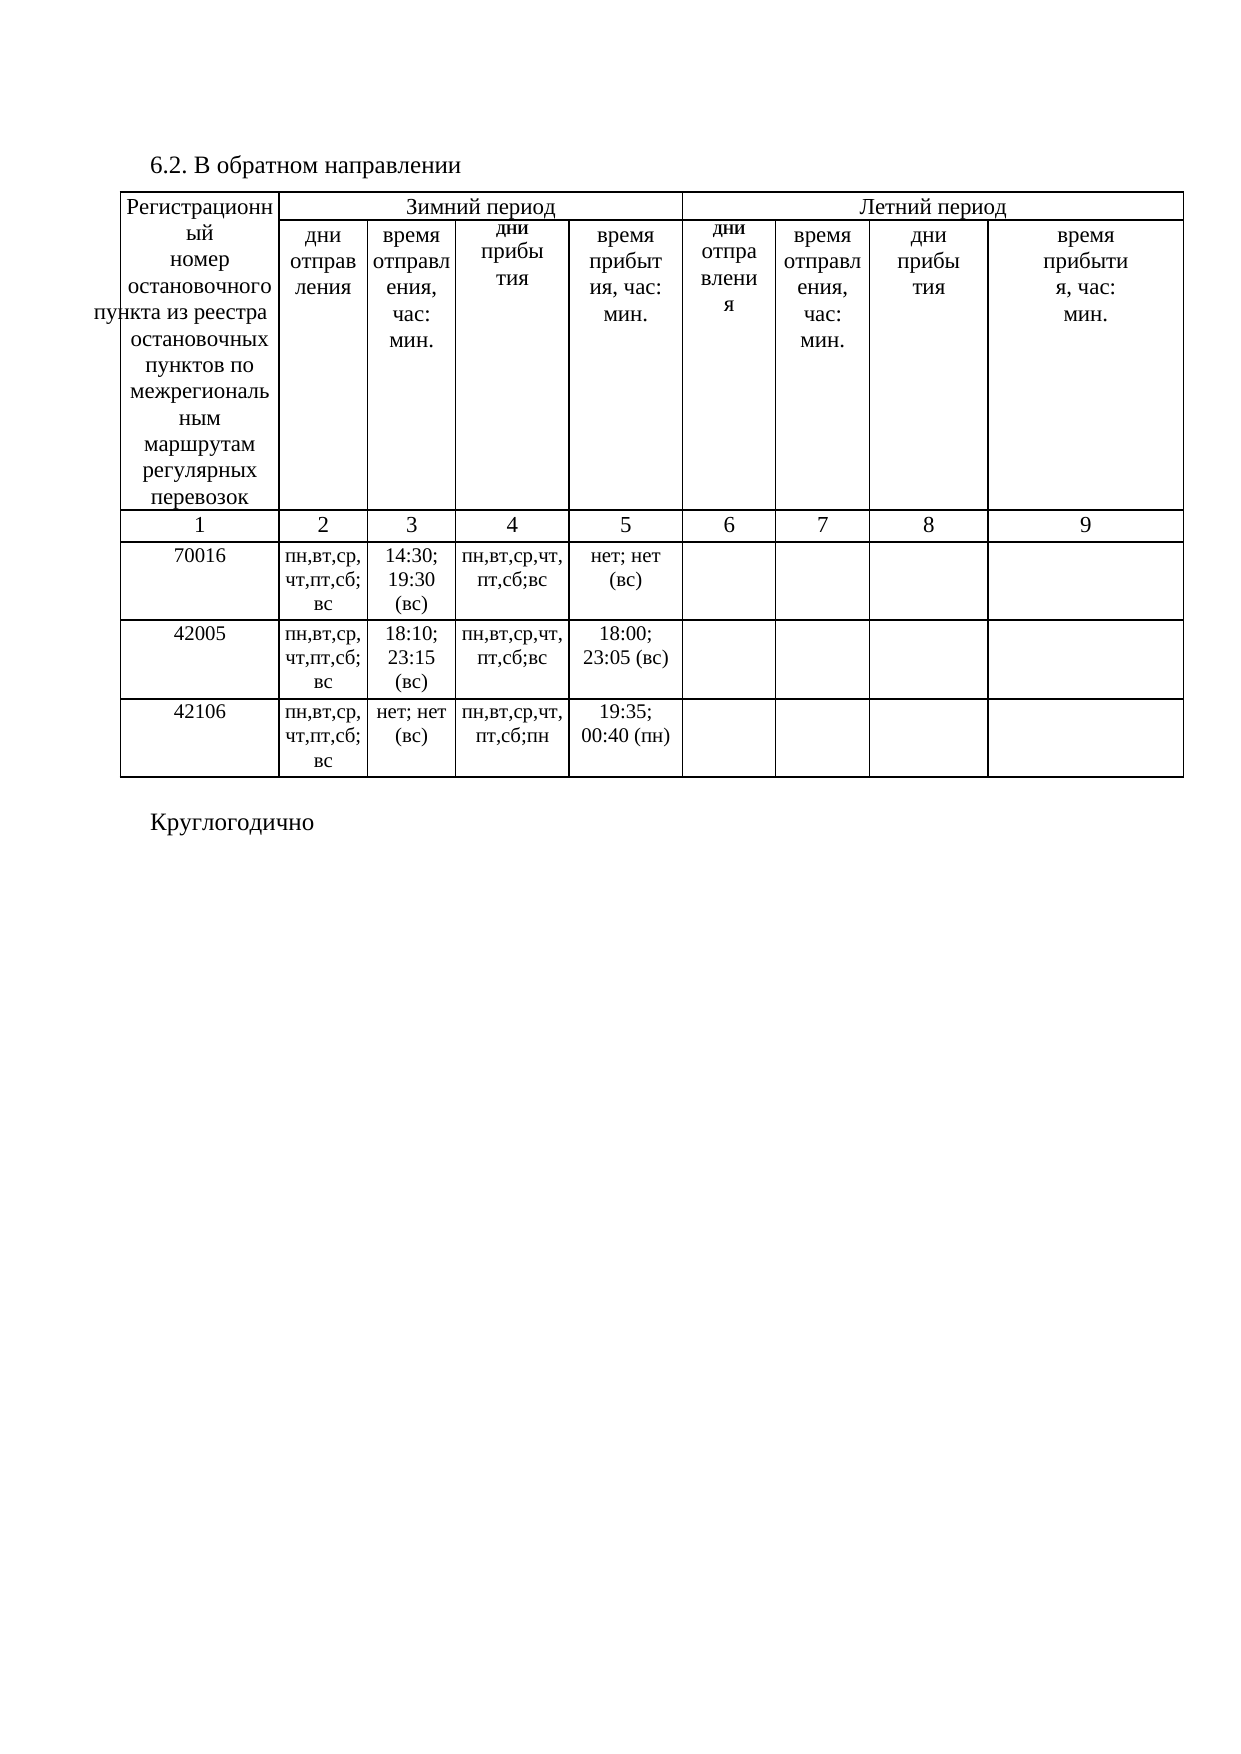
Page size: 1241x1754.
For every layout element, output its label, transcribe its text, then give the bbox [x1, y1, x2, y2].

table_cell [989, 621, 1183, 698]
table_cell [683, 621, 775, 698]
table_cell 9 [989, 511, 1183, 541]
table_cell 7 [776, 511, 869, 541]
table_cell пн,вт,ср,чт,пт,сб;пн [456, 700, 568, 776]
table_cell пн,вт,ср,чт,пт,сб;вс [456, 543, 568, 619]
table_cell время прибыт ия, час: мин. [570, 221, 682, 509]
text Круглогодично [150, 807, 1090, 835]
table_cell 70016 [121, 543, 278, 619]
table_cell 18:00; 23:05 (вс) [570, 621, 682, 698]
text 6.2. В обратном направлении [150, 150, 1090, 179]
table_cell 6 [683, 511, 775, 541]
table_cell 19:35; 00:40 (пн) [570, 700, 682, 776]
table_cell [989, 700, 1183, 776]
table_cell 5 [570, 511, 682, 541]
table_cell 42106 [121, 700, 278, 776]
table_cell время отправл ения, час: мин. [776, 221, 869, 509]
table_cell 3 [368, 511, 455, 541]
table_cell [683, 700, 775, 776]
table_cell [870, 621, 987, 698]
table_cell дни прибы тия [870, 221, 987, 509]
table_cell 18:10; 23:15 (вс) [368, 621, 455, 698]
table_cell [776, 621, 869, 698]
table_cell 1 [121, 511, 278, 541]
table_cell [776, 700, 869, 776]
table_header Регистрационный номер остановочного пункта из реестра остановочных пунктов по межрегиональным маршрутам регулярных перевозок [121, 193, 278, 509]
table_cell ДНИ прибы тия [456, 221, 568, 509]
table_cell 42005 [121, 621, 278, 698]
table_cell [870, 543, 987, 619]
table_cell время отправл ения, час: мин. [368, 221, 455, 509]
table_cell нет; нет (вс) [368, 700, 455, 776]
table_cell 14:30; 19:30 (вс) [368, 543, 455, 619]
table_cell дни отправ ления [280, 221, 367, 509]
table_header Зимний период [280, 193, 682, 219]
table_cell 4 [456, 511, 568, 541]
table_cell пн,вт,ср,чт,пт,сб;вс [456, 621, 568, 698]
table_cell пн,вт,ср,чт,пт,сб;вс [280, 621, 367, 698]
table_cell ДНИ отпра влени я [683, 221, 775, 509]
table_cell [683, 543, 775, 619]
table_cell [989, 543, 1183, 619]
table_cell пн,вт,ср,чт,пт,сб;вс [280, 543, 367, 619]
table_cell [776, 543, 869, 619]
table_cell время прибыти я, час: мин. [989, 221, 1183, 509]
table_header Летний период [683, 193, 1183, 219]
table_cell [870, 700, 987, 776]
table_cell 8 [870, 511, 987, 541]
table_cell пн,вт,ср,чт,пт,сб;вс [280, 700, 367, 776]
table_cell нет; нет (вс) [570, 543, 682, 619]
table_cell 2 [280, 511, 367, 541]
